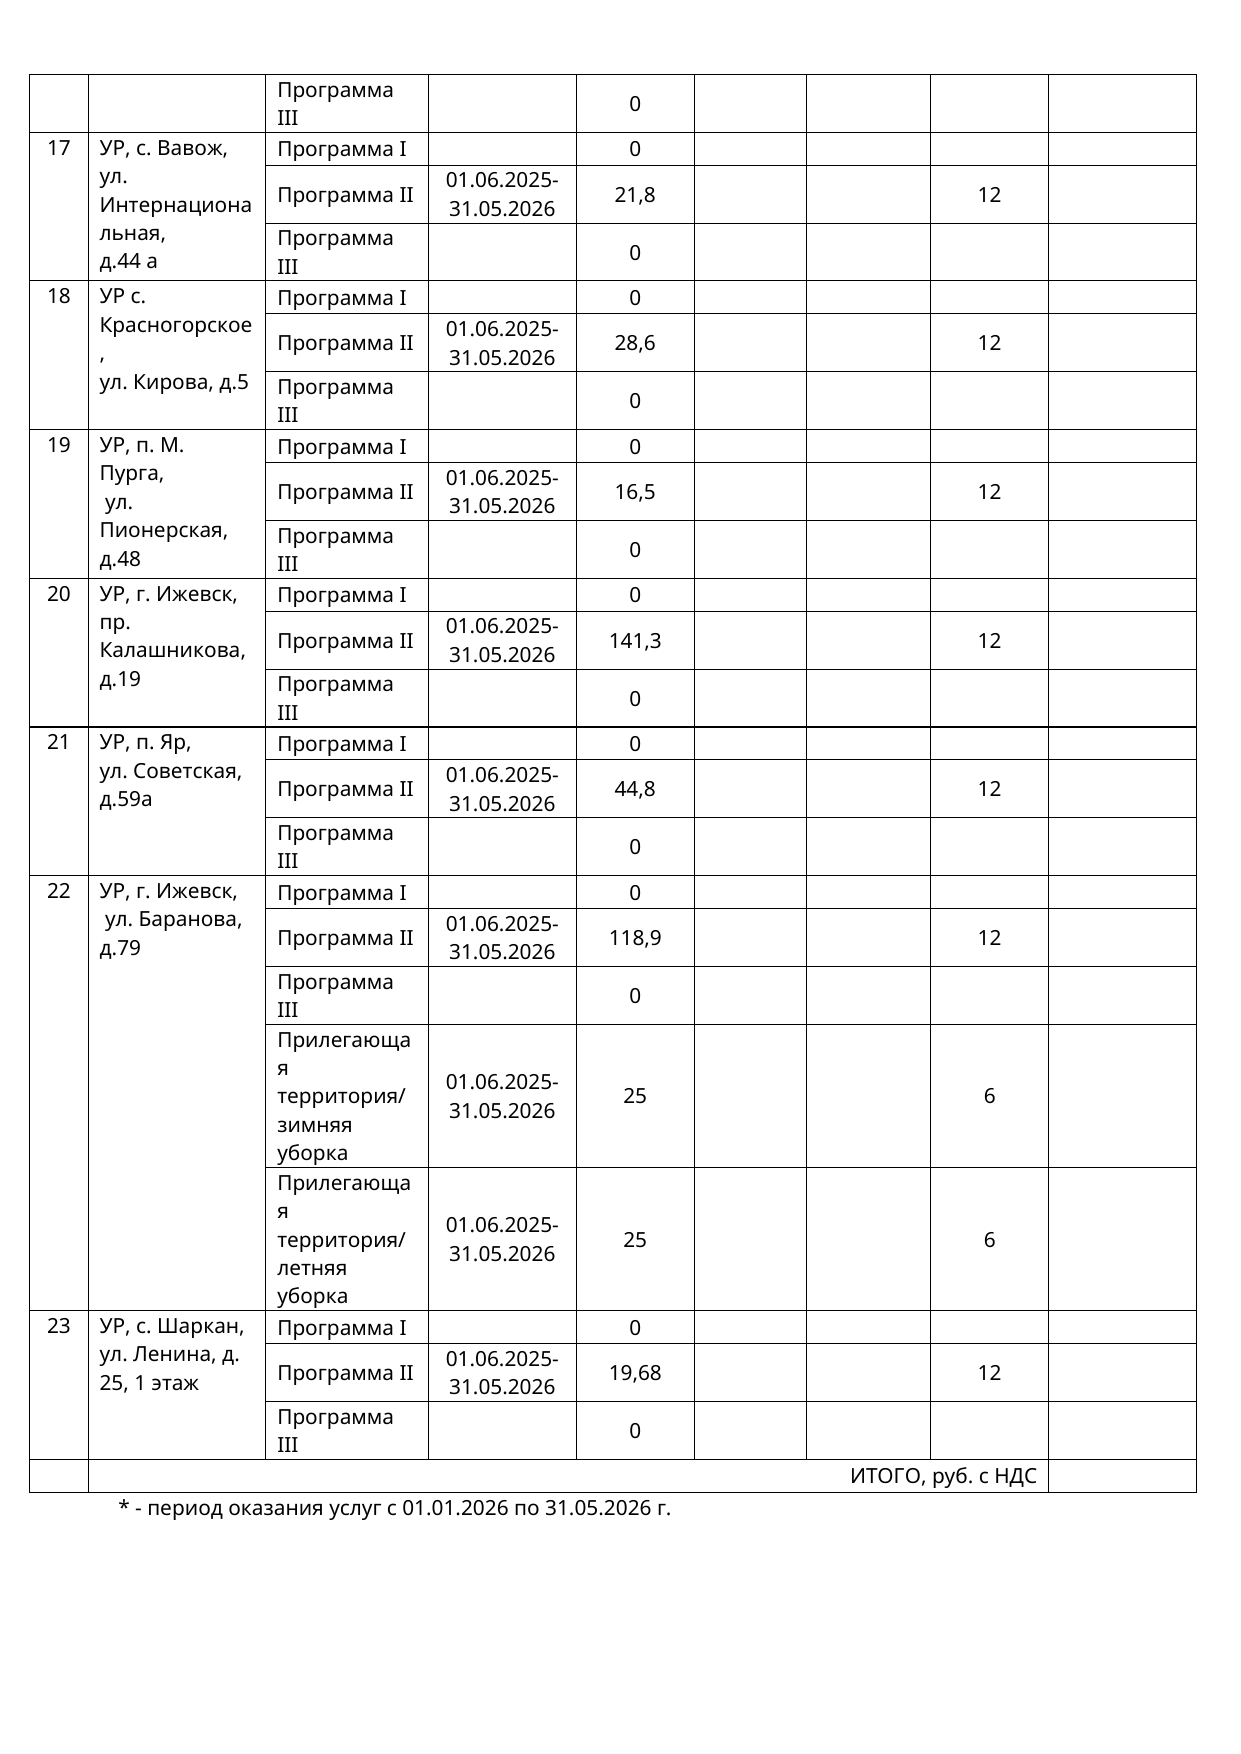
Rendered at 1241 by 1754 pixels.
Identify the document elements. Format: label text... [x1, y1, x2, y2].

table_cell [429, 430, 576, 462]
table_cell [695, 1344, 806, 1401]
table_cell [695, 728, 806, 759]
table_cell [807, 372, 930, 429]
table_cell 01.06.2025-31.05.2026 [429, 1168, 576, 1310]
table_cell 0 [577, 670, 694, 726]
table_cell [807, 1402, 930, 1459]
table_cell [429, 579, 576, 611]
table_cell [931, 430, 1048, 462]
table_cell 118,9 [577, 909, 694, 966]
table_cell 0 [577, 1402, 694, 1459]
table_cell УР, г. Ижевск, ул. Баранова, д.79 [89, 876, 265, 1310]
table_cell 22 [30, 876, 88, 1310]
table_cell 12 [931, 1344, 1048, 1401]
table_cell [931, 372, 1048, 429]
table_cell [1049, 909, 1196, 966]
table_cell 01.06.2025-31.05.2026 [429, 909, 576, 966]
table_cell [1049, 1311, 1196, 1343]
table_cell [1049, 463, 1196, 520]
table_cell 25 [577, 1025, 694, 1167]
table_cell Программа I [266, 281, 428, 313]
table_cell [695, 133, 806, 164]
table_cell [807, 1311, 930, 1343]
table_cell 141,3 [577, 612, 694, 668]
table_cell [429, 670, 576, 726]
table_cell [931, 818, 1048, 875]
table_cell 44,8 [577, 760, 694, 817]
table_cell [931, 1311, 1048, 1343]
table_cell [695, 760, 806, 817]
table_cell УР, г. Ижевск, пр. Калашникова, д.19 [89, 579, 265, 726]
table_cell [931, 75, 1048, 132]
table_cell [1049, 818, 1196, 875]
table_cell [931, 281, 1048, 313]
table_cell УР, п. М. Пурга, ул. Пионерская, д.48 [89, 430, 265, 578]
table_cell [1049, 372, 1196, 429]
table_cell 0 [577, 281, 694, 313]
table_cell [1049, 521, 1196, 578]
table_cell [429, 728, 576, 759]
table_cell [931, 521, 1048, 578]
table_cell 0 [577, 818, 694, 875]
table_cell Программа II [266, 166, 428, 222]
table_cell 01.06.2025-31.05.2026 [429, 612, 576, 668]
table_cell [429, 967, 576, 1024]
table_cell [695, 1311, 806, 1343]
table_cell [429, 372, 576, 429]
table_cell [429, 133, 576, 164]
table_cell 12 [931, 166, 1048, 222]
table_cell [807, 133, 930, 164]
table_cell [695, 314, 806, 371]
table_cell [429, 818, 576, 875]
table_cell [1049, 1344, 1196, 1401]
table_cell [807, 579, 930, 611]
table_cell [695, 818, 806, 875]
table_cell [695, 967, 806, 1024]
table_cell [807, 670, 930, 726]
table_cell 6 [931, 1168, 1048, 1310]
table_cell 01.06.2025-31.05.2026 [429, 1025, 576, 1167]
table_cell [695, 75, 806, 132]
table_cell [1049, 612, 1196, 668]
table_cell [695, 876, 806, 908]
table_cell [807, 1344, 930, 1401]
table_cell [695, 909, 806, 966]
table_cell 12 [931, 760, 1048, 817]
table_cell Программа I [266, 728, 428, 759]
table_cell [695, 463, 806, 520]
table_cell [695, 612, 806, 668]
table_cell [931, 967, 1048, 1024]
table_cell 0 [577, 133, 694, 164]
table_cell 6 [931, 1025, 1048, 1167]
table_cell Программа I [266, 430, 428, 462]
table_cell 12 [931, 314, 1048, 371]
table_cell [695, 1168, 806, 1310]
table_cell 01.06.2025-31.05.2026 [429, 463, 576, 520]
text * - период оказания услуг с 01.01.2026 по 31.05.2026 г. [118, 1493, 1181, 1521]
table_cell УР, п. Яр, ул. Советская, д.59а [89, 728, 265, 875]
table_cell Программа II [266, 612, 428, 668]
table_cell [807, 967, 930, 1024]
table_cell 12 [931, 909, 1048, 966]
table_cell [931, 728, 1048, 759]
table_cell 0 [577, 75, 694, 132]
table_cell 0 [577, 876, 694, 908]
table_cell [931, 876, 1048, 908]
table_cell Программа I [266, 1311, 428, 1343]
table_cell [807, 818, 930, 875]
table_cell [1049, 1168, 1196, 1310]
table_cell [1049, 670, 1196, 726]
table_cell [429, 1311, 576, 1343]
table_cell [807, 876, 930, 908]
table_cell Программа III [266, 521, 428, 578]
table_cell [695, 1025, 806, 1167]
table_cell [1049, 760, 1196, 817]
table_cell ИТОГО, руб. с НДС [89, 1460, 1048, 1492]
table_cell 12 [931, 463, 1048, 520]
table_cell [931, 224, 1048, 280]
table_cell [807, 224, 930, 280]
table_cell [807, 1025, 930, 1167]
table_cell Программа II [266, 1344, 428, 1401]
table_cell [429, 224, 576, 280]
table_cell [695, 579, 806, 611]
table_cell [931, 579, 1048, 611]
table_cell Программа II [266, 760, 428, 817]
table_cell 01.06.2025-31.05.2026 [429, 314, 576, 371]
table_cell [807, 75, 930, 132]
table_cell 0 [577, 728, 694, 759]
table_cell 25 [577, 1168, 694, 1310]
table_cell [695, 670, 806, 726]
table_cell [695, 372, 806, 429]
table_cell [1049, 224, 1196, 280]
table_cell [1049, 967, 1196, 1024]
table_cell Программа II [266, 909, 428, 966]
table_cell [695, 521, 806, 578]
table_cell [1049, 281, 1196, 313]
table_cell 21,8 [577, 166, 694, 222]
table_cell [429, 876, 576, 908]
table_cell [1049, 728, 1196, 759]
table_cell [429, 75, 576, 132]
table_cell Программа III [266, 1402, 428, 1459]
table_cell [429, 1402, 576, 1459]
table_cell 28,6 [577, 314, 694, 371]
table_cell 12 [931, 612, 1048, 668]
table_cell [807, 166, 930, 222]
table_cell 01.06.2025-31.05.2026 [429, 166, 576, 222]
table_cell Программа III [266, 967, 428, 1024]
table_cell [931, 133, 1048, 164]
table_cell [1049, 75, 1196, 132]
table_cell Программа III [266, 224, 428, 280]
table_cell УР, с. Вавож, ул. Интернациональная, д.44 а [89, 133, 265, 280]
table_cell 01.06.2025-31.05.2026 [429, 1344, 576, 1401]
table_cell 17 [30, 133, 88, 280]
table_cell Программа I [266, 133, 428, 164]
table_cell [1049, 876, 1196, 908]
table_cell 21 [30, 728, 88, 875]
table_cell [695, 166, 806, 222]
table_cell [1049, 430, 1196, 462]
table_cell [807, 760, 930, 817]
table_cell 19,68 [577, 1344, 694, 1401]
table_cell 0 [577, 521, 694, 578]
table_cell [695, 281, 806, 313]
table_cell [429, 521, 576, 578]
table_cell [1049, 314, 1196, 371]
table_cell [931, 1402, 1048, 1459]
table_cell 0 [577, 372, 694, 429]
table_cell 0 [577, 430, 694, 462]
table_cell [1049, 579, 1196, 611]
table_cell [1049, 1460, 1196, 1492]
table_cell Программа II [266, 314, 428, 371]
table_cell 18 [30, 281, 88, 429]
table_cell [807, 1168, 930, 1310]
table_cell 20 [30, 579, 88, 726]
table_cell Программа III [266, 818, 428, 875]
table_cell Программа I [266, 579, 428, 611]
table_cell [807, 314, 930, 371]
table_cell Программа III [266, 372, 428, 429]
table_cell [429, 281, 576, 313]
table_cell [807, 281, 930, 313]
table_cell Программа III [266, 670, 428, 726]
table_cell [1049, 166, 1196, 222]
table_cell Программа II [266, 463, 428, 520]
table_cell [807, 728, 930, 759]
table_cell [695, 224, 806, 280]
table_cell [1049, 1402, 1196, 1459]
table_cell 01.06.2025-31.05.2026 [429, 760, 576, 817]
table_cell 0 [577, 224, 694, 280]
table_cell [931, 670, 1048, 726]
table_cell [1049, 1025, 1196, 1167]
table_cell [807, 909, 930, 966]
table_cell 16,5 [577, 463, 694, 520]
table_cell [807, 612, 930, 668]
table_cell [807, 521, 930, 578]
table_cell [807, 463, 930, 520]
table_cell УР, с. Шаркан, ул. Ленина, д. 25, 1 этаж [89, 1311, 265, 1459]
table_cell 0 [577, 1311, 694, 1343]
table_cell Прилегающая территория/ зимняя уборка [266, 1025, 428, 1167]
table_cell [695, 430, 806, 462]
table_cell Программа III [266, 75, 428, 132]
table_cell УР с. Красногорское, ул. Кирова, д.5 [89, 281, 265, 429]
table_cell Программа I [266, 876, 428, 908]
table_cell 23 [30, 1311, 88, 1459]
table_cell 19 [30, 430, 88, 578]
table_cell 0 [577, 967, 694, 1024]
table_cell [30, 1460, 88, 1492]
table_cell [1049, 133, 1196, 164]
table_cell [807, 430, 930, 462]
table_cell 0 [577, 579, 694, 611]
table_cell Прилегающая территория/ летняя уборка [266, 1168, 428, 1310]
table_cell [695, 1402, 806, 1459]
